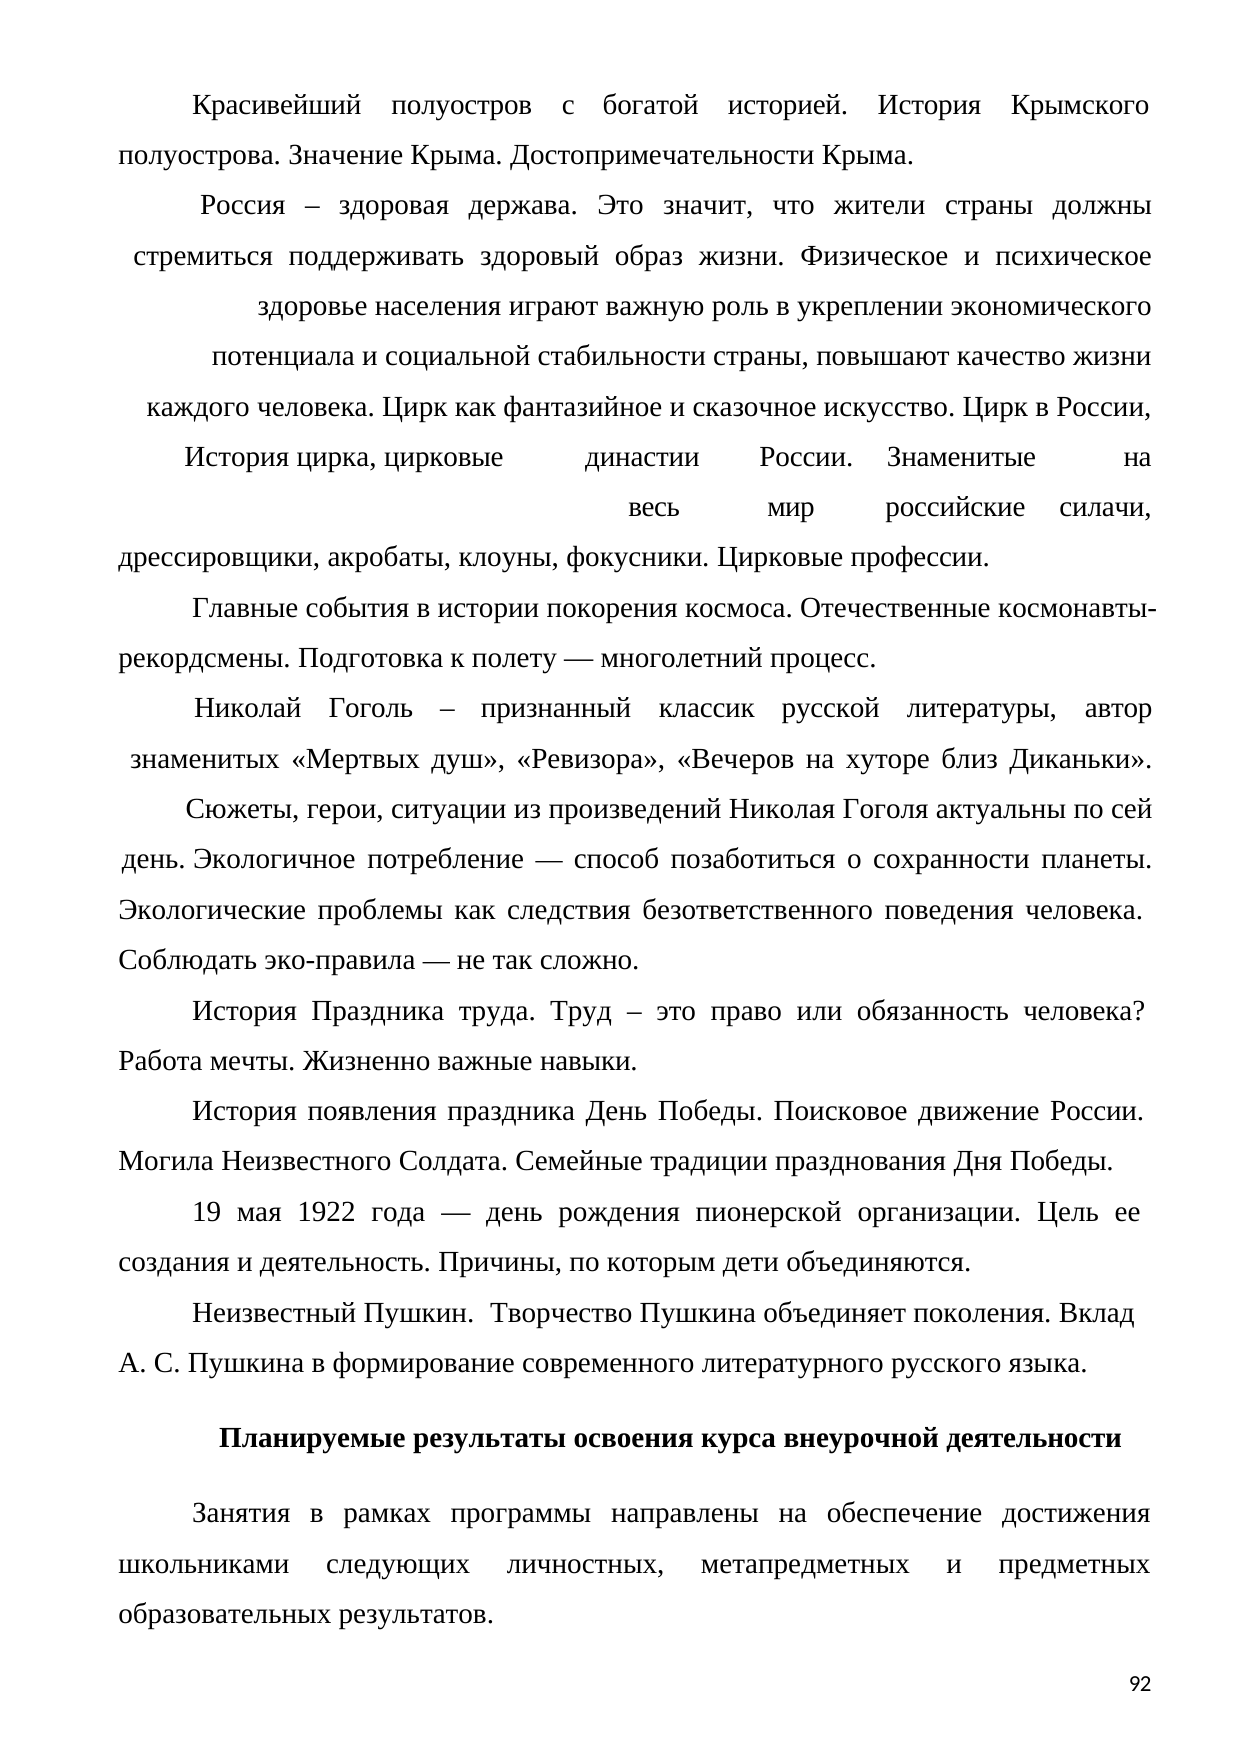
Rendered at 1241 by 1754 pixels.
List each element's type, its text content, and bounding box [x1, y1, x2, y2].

text История Праздника труда. Труд – это право или обязанность человека? [192, 993, 1165, 1026]
text 19 мая 1922 года — день рождения пионерской организации. Цель ее создания и деятельность. Причины, по которым дети объединяются. [118, 1194, 1165, 1278]
text Неизвестный Пушкин. Творчество Пушкина объединяет поколения. Вклад А. С. Пушкина в формирование современного литературного русского языка. [118, 1295, 1161, 1379]
text Николай Гоголь – признанный классик русской литературы, автор знаменитых «Мертвых душ», «Ревизора», «Вечеров на хуторе близ Диканьки». Сюжеты, герои, ситуации из произведений Николая Гоголя актуальны по сей день. Экологичное потребление — способ позаботиться о сохранности планеты. [118, 691, 1152, 875]
text Экологические проблемы как следствия безответственного поведения человека. Соблюдать эко-правила — не так сложно. [118, 892, 1165, 976]
text Работа мечты. Жизненно важные навыки. [118, 1043, 1165, 1076]
text Могила Неизвестного Солдата. Семейные традиции празднования Дня Победы. [118, 1143, 1165, 1177]
text Красивейший полуостров с богатой историей. История Крымского полуострова. Значение Крыма. Достопримечательности Крыма. [118, 87, 1151, 171]
text Главные события в истории покорения космоса. Отечественные космонавты- рекордсмены. Подготовка к полету — многолетний процесс. [118, 590, 1165, 674]
text дрессировщики, акробаты, клоуны, фокусники. Цирковые профессии. [118, 539, 1165, 573]
text История появления праздника День Победы. Поисковое движение России. [192, 1093, 1165, 1127]
text Россия – здоровая держава. Это значит, что жители страны должны стремиться поддерживать здоровый образ жизни. Физическое и психическое здоровье населения играют важную роль в укреплении экономического потенциала и социальной стабильности страны, повышают качество жизни каждого человека. Цирк как фантазийное и сказочное искусство. Цирк в России, История цирка, цирковые династии России. Знаменитые на весь мир российские силачи, [118, 187, 1152, 523]
subtitle Планируемые результаты освоения курса внеурочной деятельности [219, 1420, 1165, 1453]
text Занятия в рамках программы направлены на обеспечение достижения школьниками следующих личностных, метапредметных и предметных образовательных результатов. [118, 1495, 1151, 1629]
